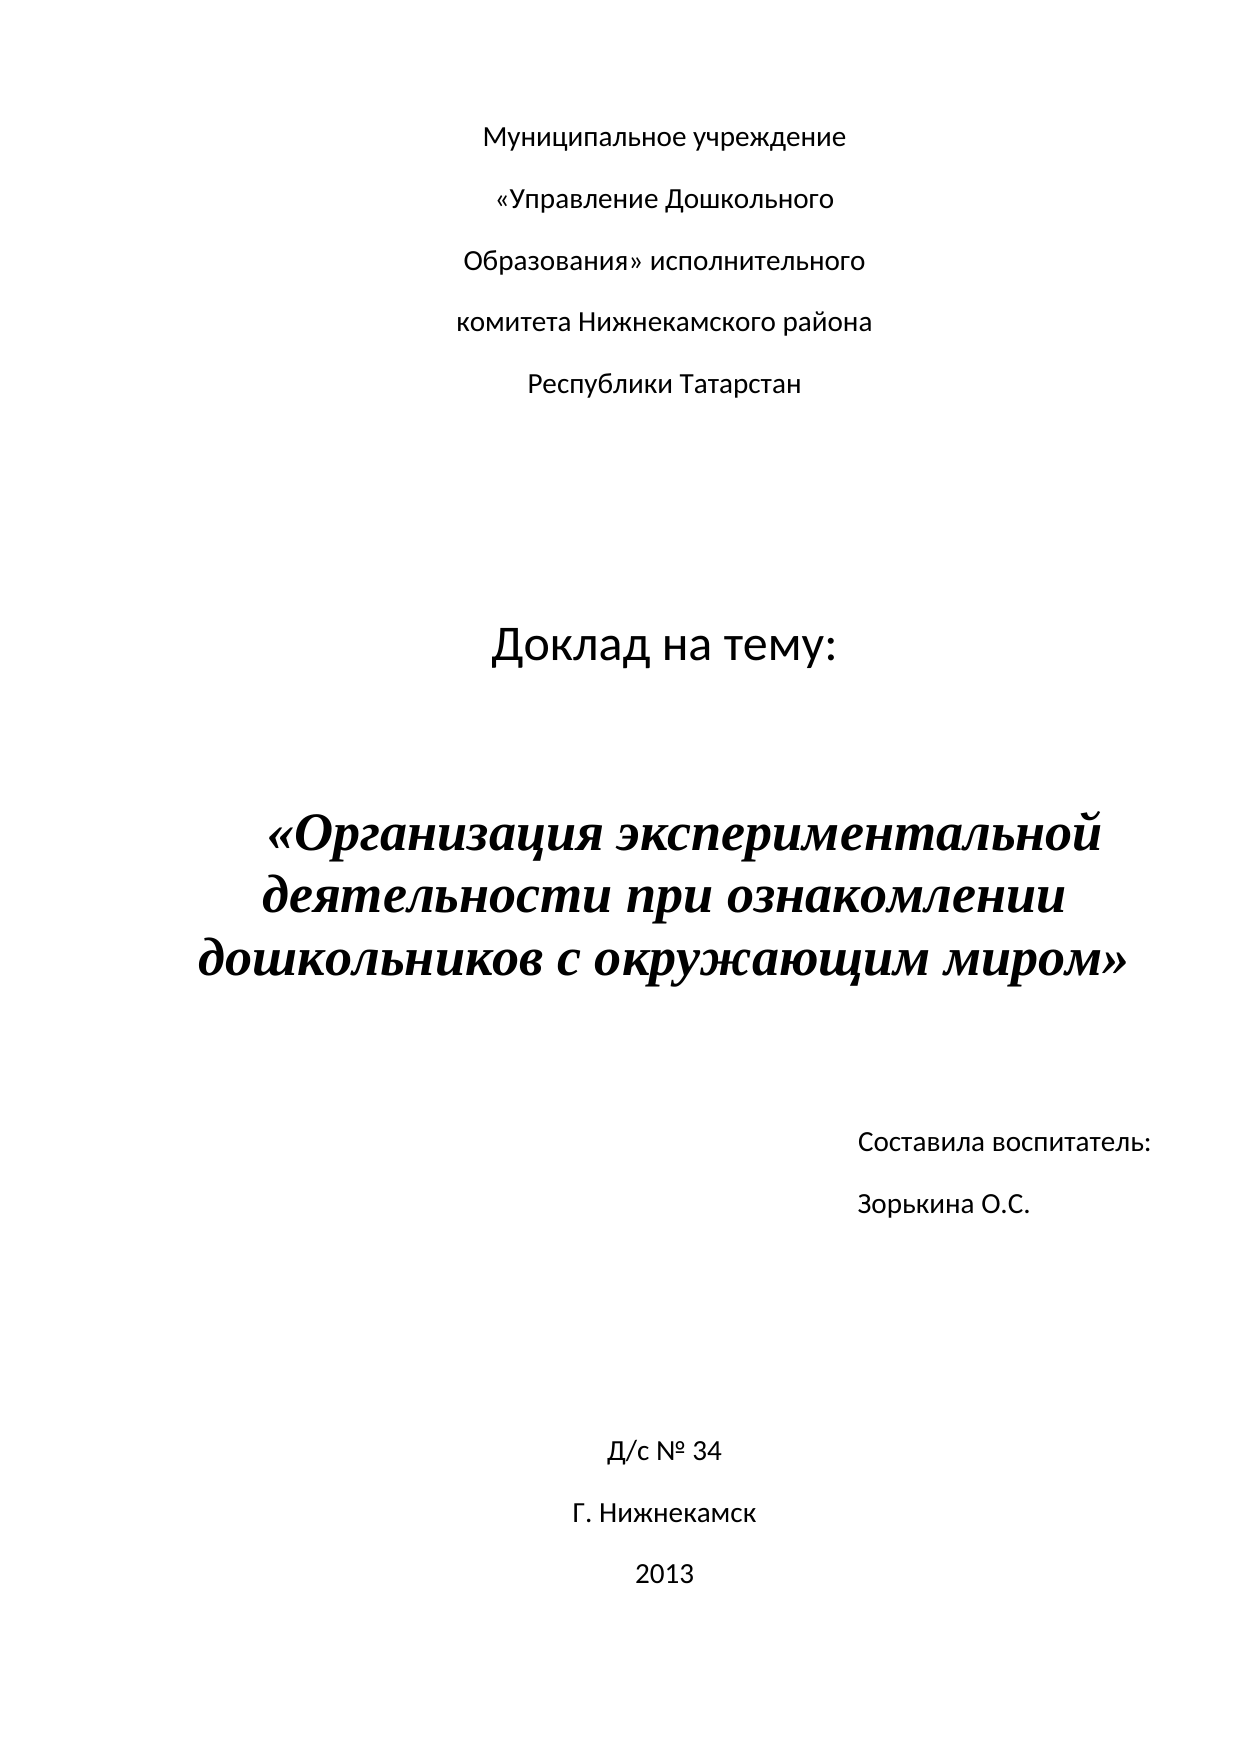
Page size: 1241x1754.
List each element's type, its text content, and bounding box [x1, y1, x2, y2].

text «Управление Дошкольного [177, 180, 1152, 216]
text Доклад на тему: [177, 612, 1152, 673]
text Образования» исполнительного [177, 242, 1152, 277]
text «Организация экспериментальной деятельности при ознакомлении дошкольников с окружающим миром» [190, 800, 1139, 987]
text Муниципальное учреждение [177, 118, 1152, 154]
text Составила воспитатель: [177, 1123, 1152, 1159]
text комитета Нижнекамского района [177, 303, 1152, 339]
text Д/с № 34 [177, 1432, 1152, 1467]
text Республики Татарстан [177, 365, 1152, 401]
text Г. Нижнекамск [177, 1494, 1152, 1529]
text Зорькина О.С. [177, 1185, 1152, 1220]
text 2013 [177, 1555, 1152, 1591]
